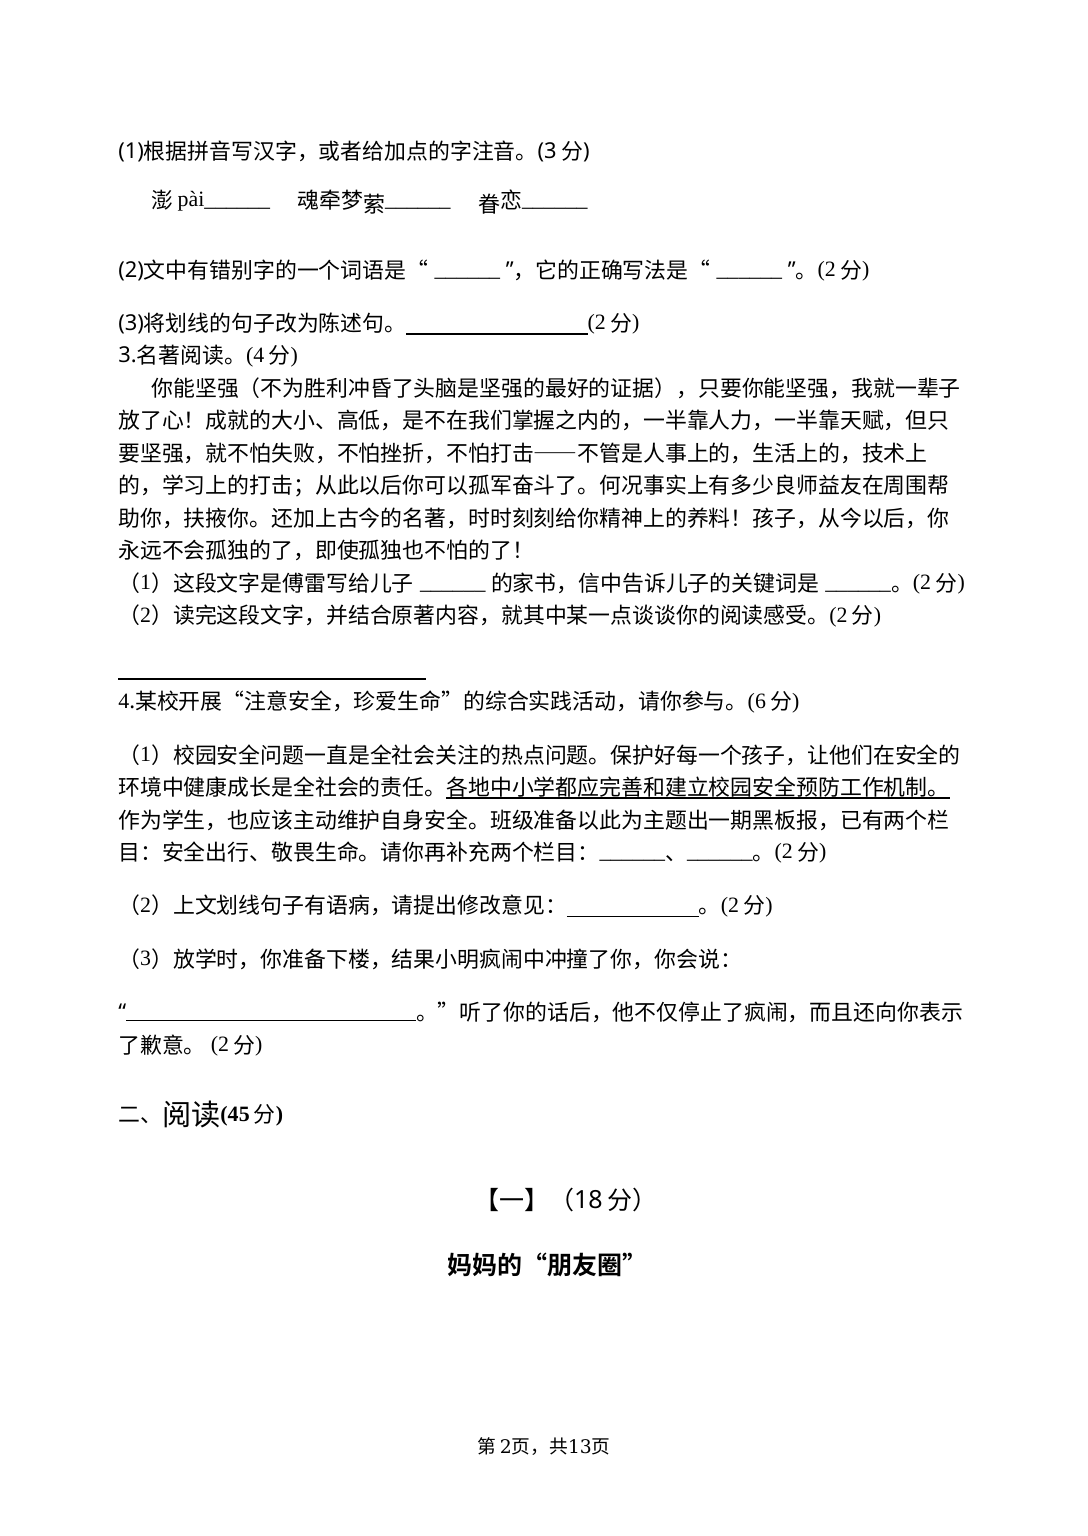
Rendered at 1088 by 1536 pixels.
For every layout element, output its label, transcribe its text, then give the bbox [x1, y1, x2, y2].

text (2)文中有错别字的一个词语是“ ______ ”，它的正确写法是“ ______ ”。(2分) [118, 252, 969, 285]
text (1)根据拼音写汉字，或者给加点的字注音。(3分) 澎pài______ 魂牵梦萦______ 眷恋______ [118, 134, 969, 231]
text 【一】（18分） 妈妈的“朋友圈” [118, 1166, 969, 1296]
text （1）校园安全问题一直是全社会关注的热点问题。保护好每一个孩子，让他们在安全的环境中健康成长是全社会的责任。各地中小学都应完善和建立校园安全预防工作机制。作为学生，也应该主动维护自身安全。班级准备以此为主题出一期黑板报，已有两个栏目：安全出行、敬畏生命。请你再补充两个栏目：______、______。(2分) [118, 737, 969, 867]
text （3）放学时，你准备下楼，结果小明疯闹中冲撞了你，你会说： [118, 941, 969, 974]
text (3)将划线的句子改为陈述句。 (2分) 3.名著阅读。(4分) 你能坚强（不为胜利冲昏了头脑是坚强的最好的证据），只要你能坚强，我就一辈子放了心！成就的大小、高低，是不在我们掌握之内的，一半靠人力，一半靠天赋，但只要坚强，就不怕失败，不怕挫折，不怕打击——不管是人事上的，生活上的，技术上的，学习上的打击；从此以后你可以孤军奋斗了。何况事实上有多少良师益友在周围帮助你，扶掖你。还加上古今的名著，时时刻刻给你精神上的养料！孩子，从今以后，你永远不会孤独的了，即使孤独也不怕的了！ （1）这段文字是傅雷写给儿子 ______ 的家书，信中告诉儿子的关键词是 ______。(2分) （2）读完这段文字，并结合原著内容，就其中某一点谈谈你的阅读感受。(2分) [118, 306, 969, 631]
text “ 。”听了你的话后，他不仅停止了疯闹，而且还向你表示了歉意。 (2分) [118, 995, 969, 1060]
text 4.某校开展“注意安全，珍爱生命”的综合实践活动，请你参与。(6分) [118, 651, 969, 716]
text （2）上文划线句子有语病，请提出修改意见： 。(2分) [118, 888, 969, 921]
list 阅读(45分) [118, 1081, 969, 1146]
